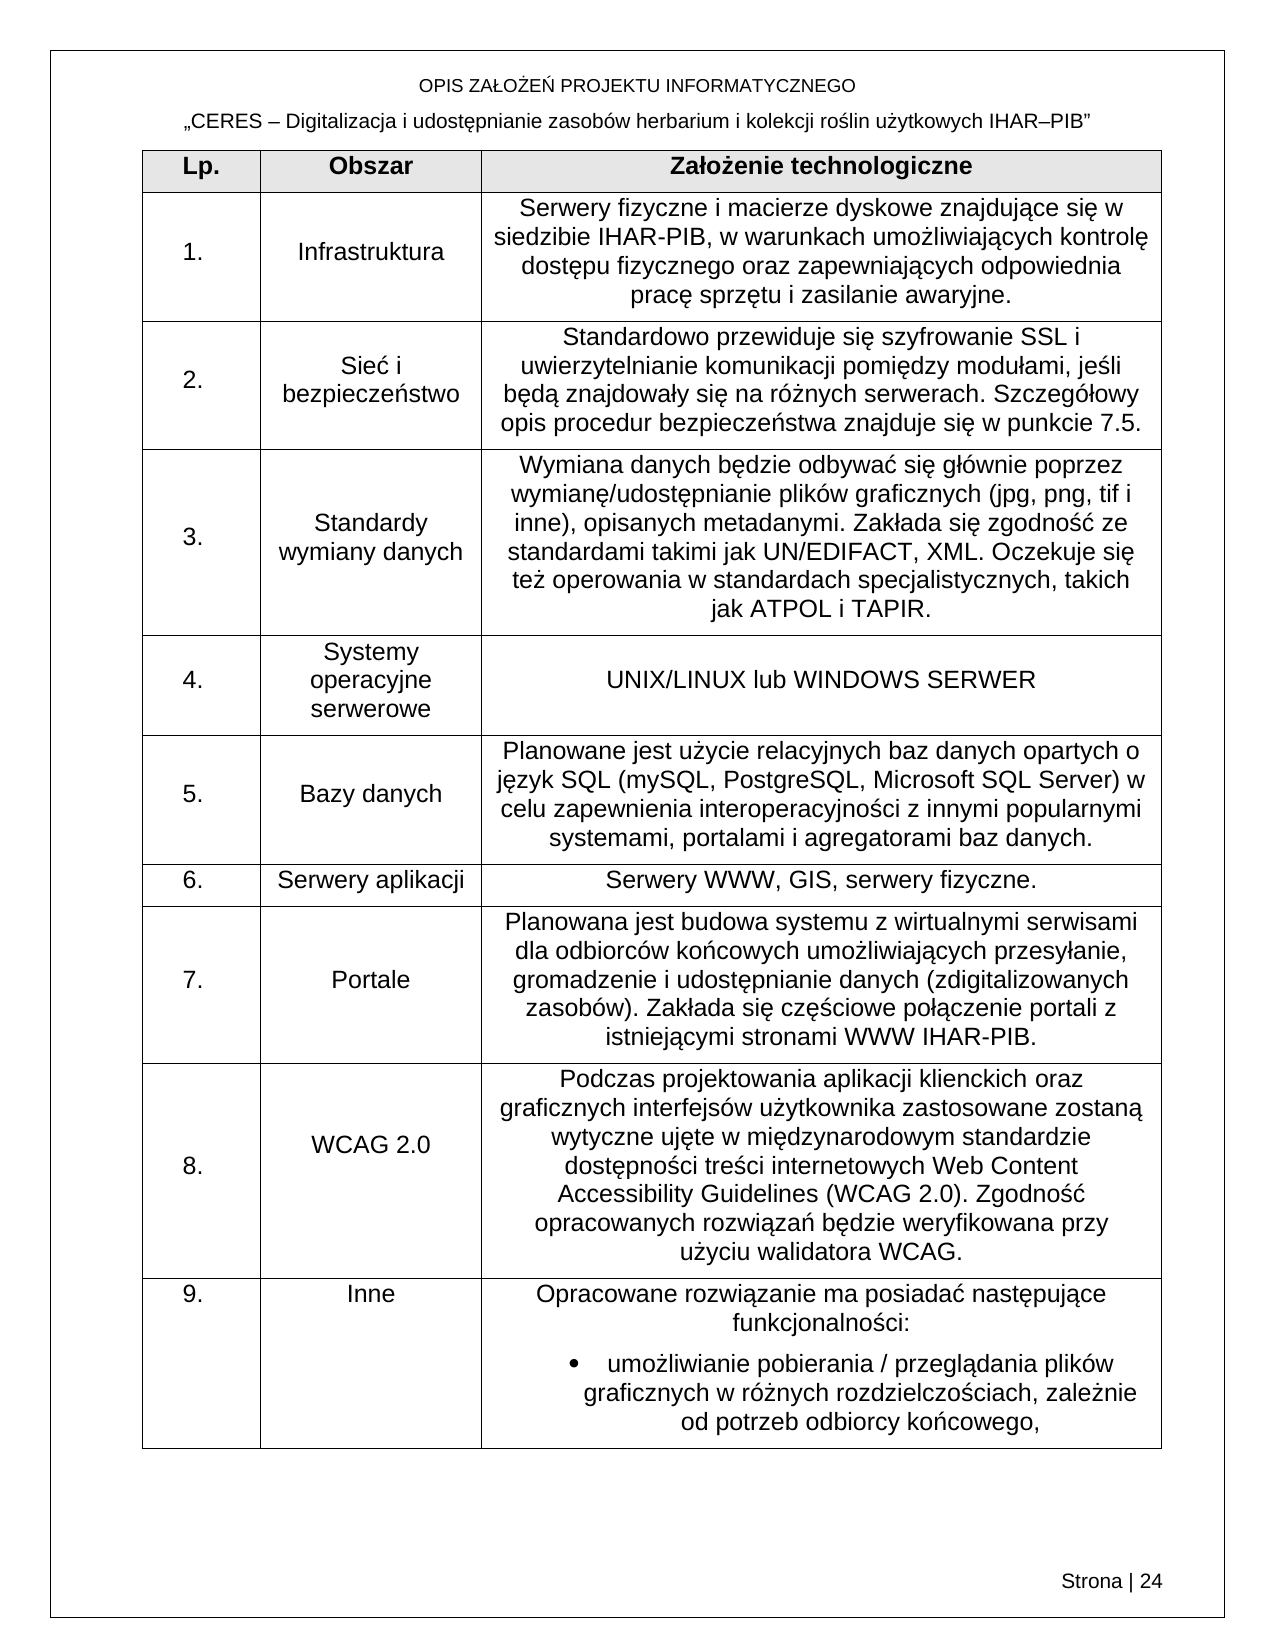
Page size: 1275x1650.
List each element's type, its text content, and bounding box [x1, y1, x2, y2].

table_cell Serwery WWW, GIS, serwery fizyczne. [482, 865, 1161, 906]
table_cell [143, 865, 260, 906]
table_cell Systemy operacyjne serwerowe [261, 636, 481, 735]
table_cell Inne [261, 1279, 481, 1448]
table_cell Wymiana danych będzie odbywać się głównie poprzez wymianę/udostępnianie plików graficznych (jpg, png, tif i inne), opisanych metadanymi. Zakłada się zgodność ze standardami takimi jak UN/EDIFACT, XML. Oczekuje się też operowania w standardach specjalistycznych, takich jak ATPOL i TAPIR. [482, 450, 1161, 635]
table_cell [143, 636, 260, 735]
table_cell Standardy wymiany danych [261, 450, 481, 635]
table_cell [143, 450, 260, 635]
table_cell [143, 322, 260, 449]
table_header Lp. [143, 151, 260, 192]
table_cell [482, 1279, 1161, 1448]
table_cell Planowana jest budowa systemu z wirtualnymi serwisami dla odbiorców końcowych umożliwiających przesyłanie, gromadzenie i udostępnianie danych (zdigitalizowanych zasobów). Zakłada się częściowe połączenie portali z istniejącymi stronami WWW IHAR-PIB. [482, 907, 1161, 1063]
table_cell Planowane jest użycie relacyjnych baz danych opartych o język SQL (mySQL, PostgreSQL, Microsoft SQL Server) w celu zapewnienia interoperacyjności z innymi popularnymi systemami, portalami i agregatorami baz danych. [482, 736, 1161, 864]
table_cell [143, 1279, 260, 1448]
table_cell Sieć i bezpieczeństwo [261, 322, 481, 449]
table_cell UNIX/LINUX lub WINDOWS SERWER [482, 636, 1161, 735]
table_cell Serwery fizyczne i macierze dyskowe znajdujące się w siedzibie IHAR-PIB, w warunkach umożliwiających kontrolę dostępu fizycznego oraz zapewniających odpowiednia pracę sprzętu i zasilanie awaryjne. [482, 193, 1161, 321]
table_header Obszar [261, 151, 481, 192]
table_cell Bazy danych [261, 736, 481, 864]
table_cell [143, 1064, 260, 1278]
table_cell [143, 193, 260, 321]
table_cell Portale [261, 907, 481, 1063]
table_cell WCAG 2.0 [261, 1064, 481, 1278]
table_header Założenie technologiczne [482, 151, 1161, 192]
table_cell [143, 736, 260, 864]
table_cell Standardowo przewiduje się szyfrowanie SSL i uwierzytelnianie komunikacji pomiędzy modułami, jeśli będą znajdowały się na różnych serwerach. Szczegółowy opis procedur bezpieczeństwa znajduje się w punkcie 7.5. [482, 322, 1161, 449]
table_cell Infrastruktura [261, 193, 481, 321]
table_cell Podczas projektowania aplikacji klienckich oraz graficznych interfejsów użytkownika zastosowane zostaną wytyczne ujęte w międzynarodowym standardzie dostępności treści internetowych Web Content Accessibility Guidelines (WCAG 2.0). Zgodność opracowanych rozwiązań będzie weryfikowana przy użyciu walidatora WCAG. [482, 1064, 1161, 1278]
table_cell [143, 907, 260, 1063]
table_cell Serwery aplikacji [261, 865, 481, 906]
